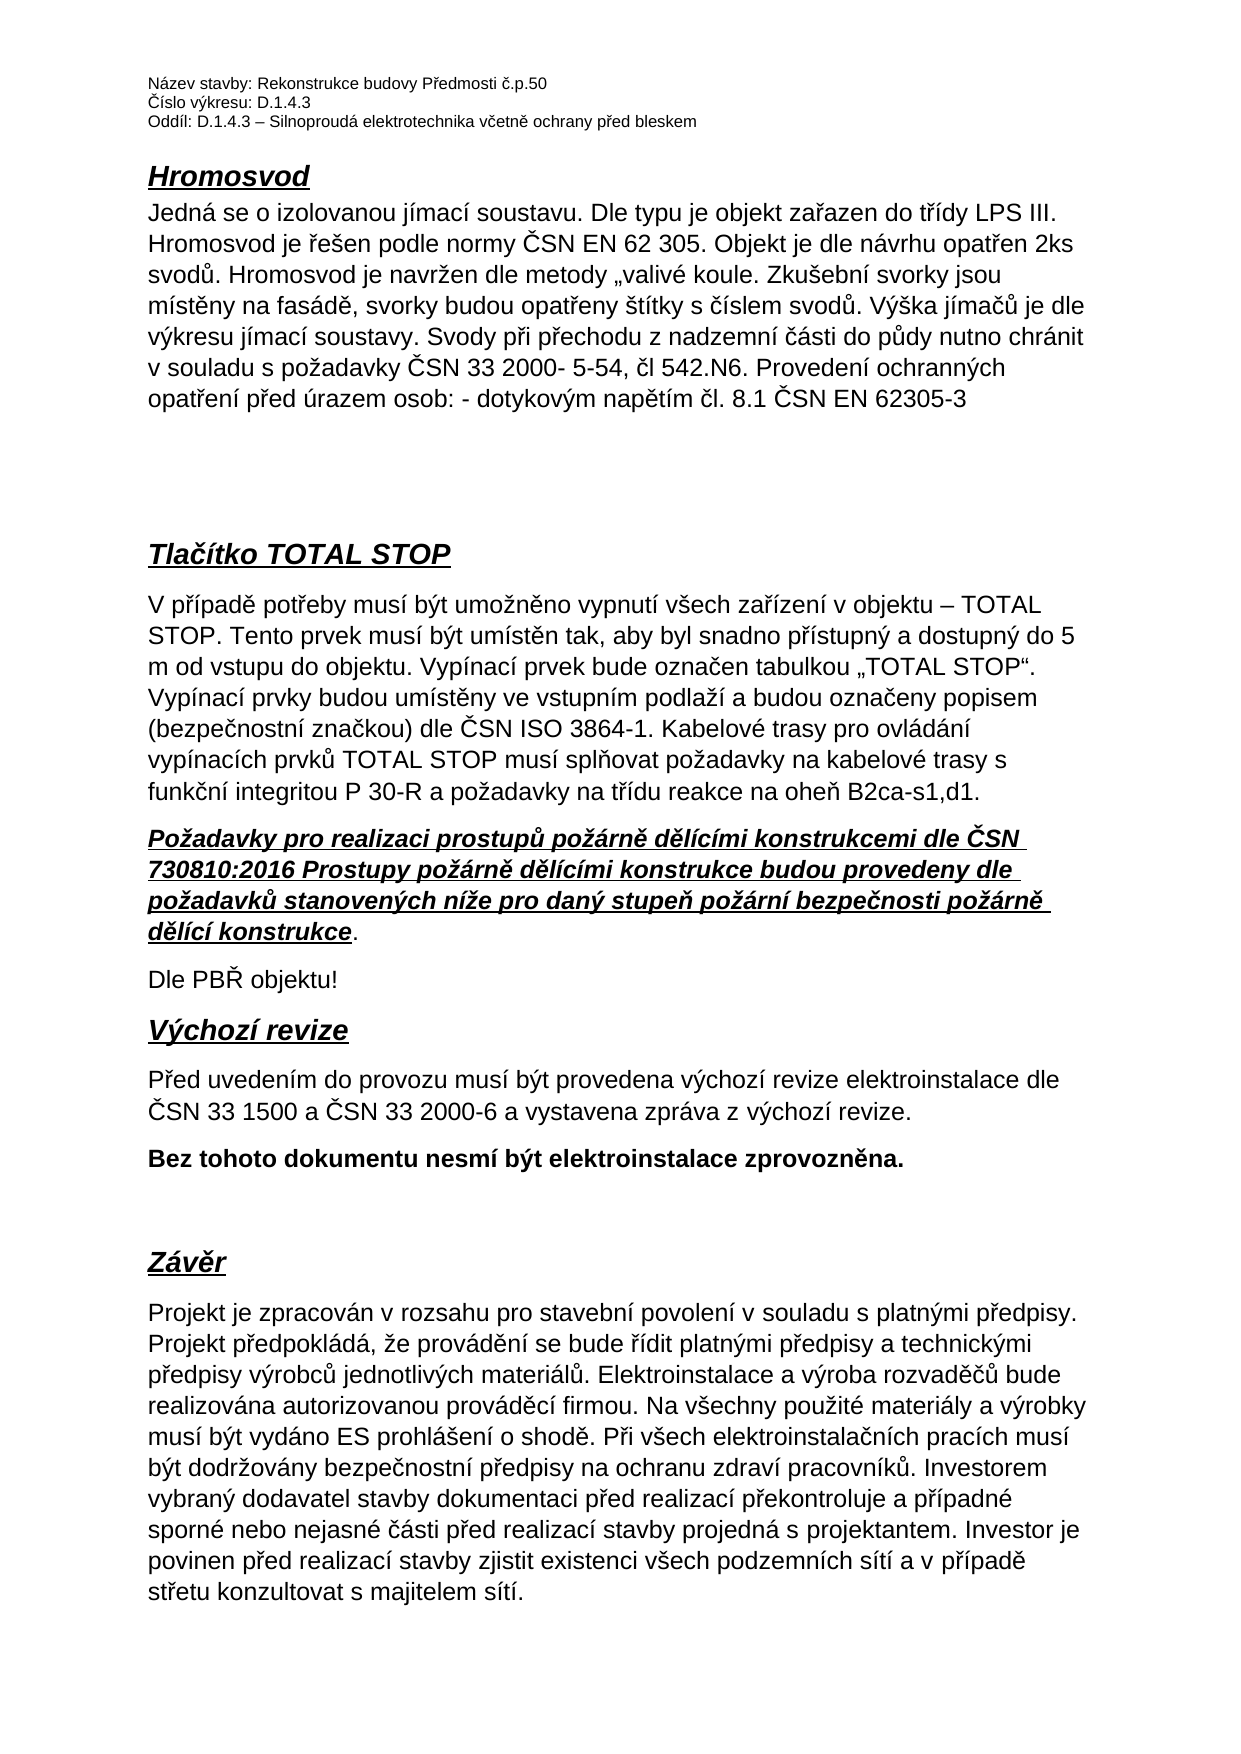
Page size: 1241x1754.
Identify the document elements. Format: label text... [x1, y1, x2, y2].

text Projekt je zpracován v rozsahu pro stavební povolení v souladu s platnými předpisy. Projekt předpokládá, že provádění se bude řídit platnými předpisy a technickými předpisy výrobců jednotlivých materiálů. Elektroinstalace a výroba rozvaděčů bude realizována autorizovanou prováděcí firmou. Na všechny použité materiály a výrobky musí být vydáno ES prohlášení o shodě. Při všech elektroinstalačních pracích musí být dodržovány bezpečnostní předpisy na ochranu zdraví pracovníků. Investorem vybraný dodavatel stavby dokumentaci před realizací překontroluje a případné sporné nebo nejasné části před realizací stavby projedná s projektantem. Investor je povinen před realizací stavby zjistit existenci všech podzemních sítí a v případě střetu konzultovat s majitelem sítí. [148, 1298, 1093, 1606]
text V případě potřeby musí být umožněno vypnutí všech zařízení v objektu – TOTAL STOP. Tento prvek musí být umístěn tak, aby byl snadno přístupný a dostupný do 5 m od vstupu do objektu. Vypínací prvek bude označen tabulkou „TOTAL STOP“. Vypínací prvky budou umístěny ve vstupním podlaží a budou označeny popisem (bezpečnostní značkou) dle ČSN ISO 3864-1. Kabelové trasy pro ovládání vypínacích prvků TOTAL STOP musí splňovat požadavky na kabelové trasy s funkční integritou P 30-R a požadavky na třídu reakce na oheň B2ca-s1,d1. [148, 590, 1093, 805]
text Bez tohoto dokumentu nesmí být elektroinstalace zprovozněna. [148, 1144, 1093, 1173]
text Jedná se o izolovanou jímací soustavu. Dle typu je objekt zařazen do třídy LPS III. Hromosvod je řešen podle normy ČSN EN 62 305. Objekt je dle návrhu opatřen 2ks svodů. Hromosvod je navržen dle metody „valivé koule. Zkušební svorky jsou místěny na fasádě, svorky budou opatřeny štítky s číslem svodů. Výška jímačů je dle výkresu jímací soustavy. Svody při přechodu z nadzemní části do půdy nutno chránit v souladu s požadavky ČSN 33 2000- 5-54, čl 542.N6. Provedení ochranných opatření před úrazem osob: - dotykovým napětím čl. 8.1 ČSN EN 62305-3 [148, 198, 1093, 413]
subtitle Hromosvod [148, 159, 1093, 193]
text Závěr [148, 1245, 1093, 1278]
text Tlačítko TOTAL STOP [148, 537, 1093, 571]
text Před uvedením do provozu musí být provedena výchozí revize elektroinstalace dle ČSN 33 1500 a ČSN 33 2000-6 a vystavena zpráva z výchozí revize. [148, 1066, 1093, 1125]
text Výchozí revize [148, 1013, 1093, 1046]
text Požadavky pro realizaci prostupů požárně dělícími konstrukcemi dle ČSN 730810:2016 Prostupy požárně dělícími konstrukce budou provedeny dle požadavků stanovených níže pro daný stupeň požární bezpečnosti požárně dělící konstrukce. [148, 824, 1093, 946]
text Dle PBŘ objektu! [148, 965, 1093, 994]
